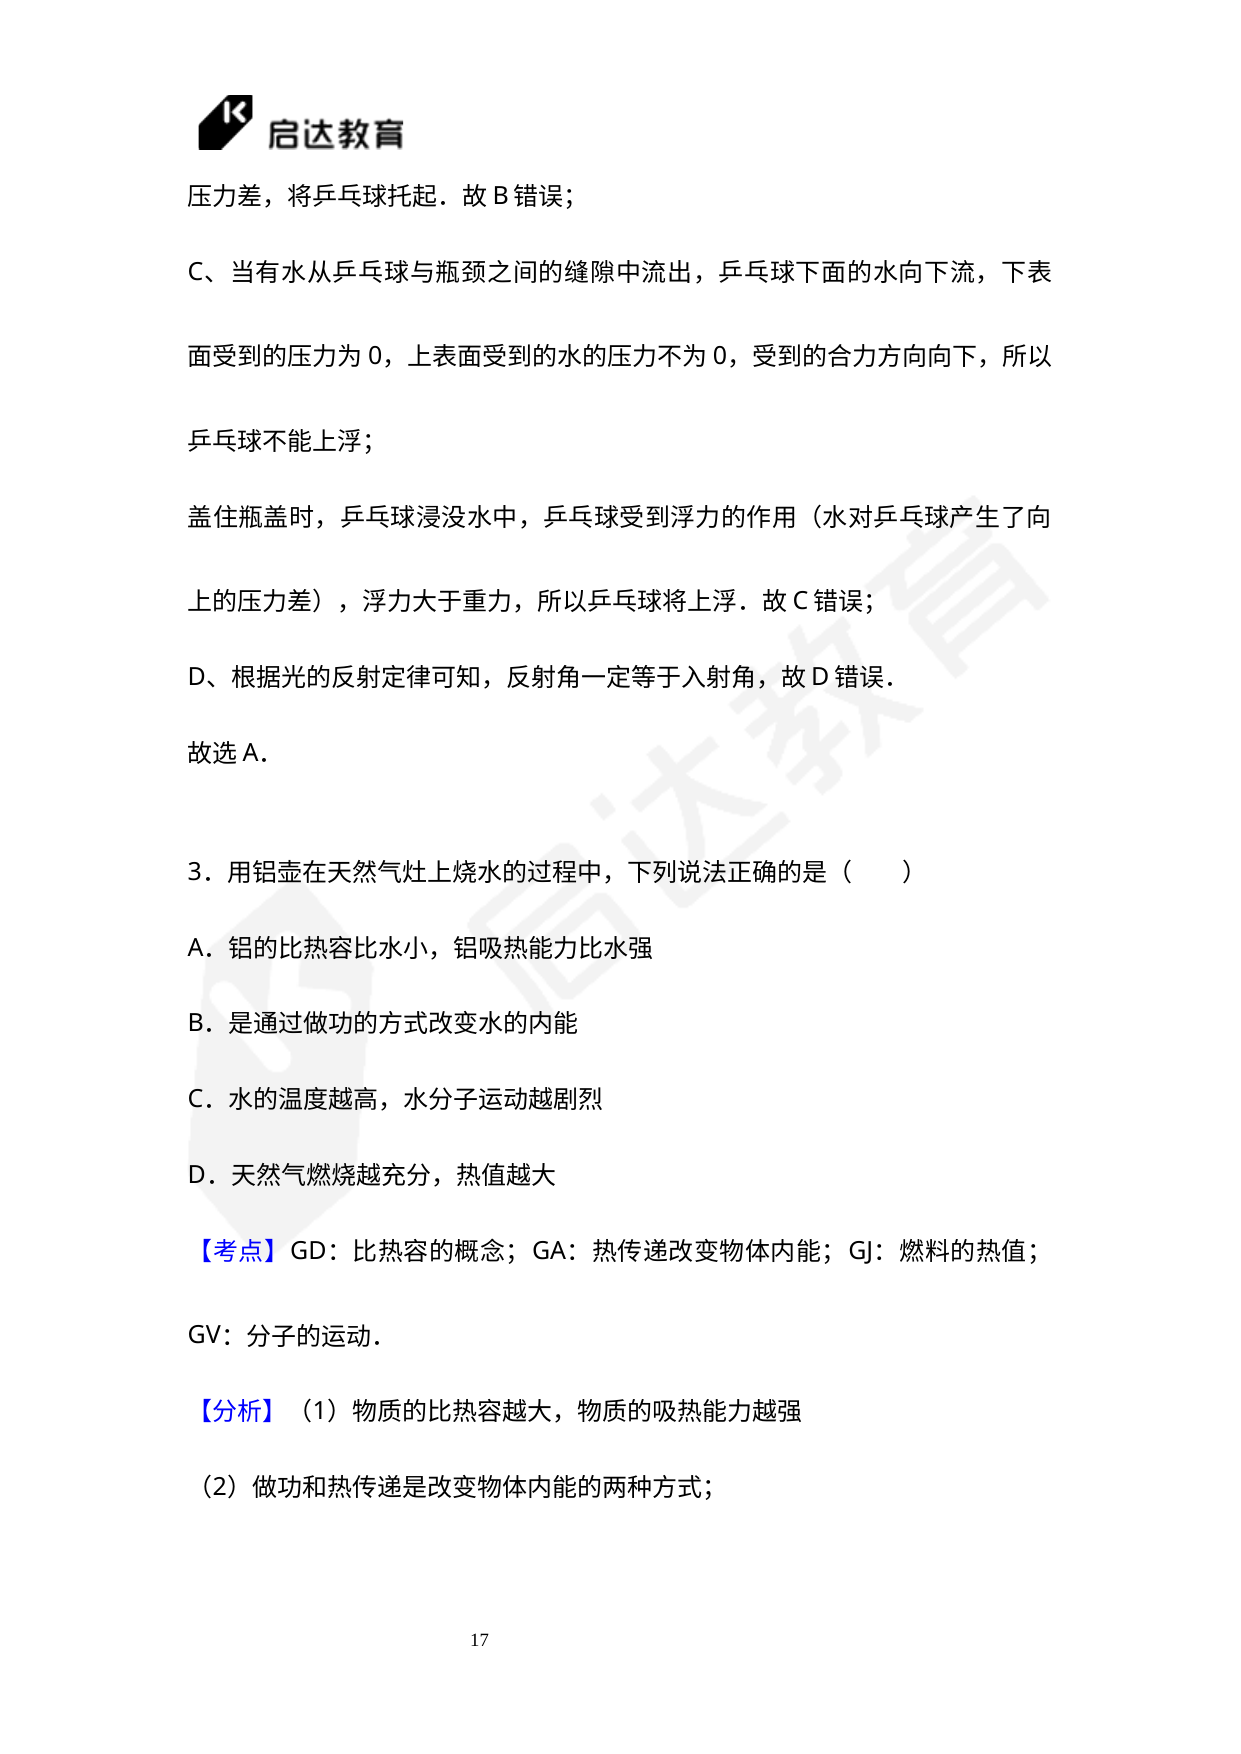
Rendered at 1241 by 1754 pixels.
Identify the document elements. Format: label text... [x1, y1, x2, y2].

picture [198, 95, 404, 150]
text C、当有水从乒乓球与瓶颈之间的缝隙中流出，乒乓球下面的水向下流，下表面受到的压力为0，上表面受到的水的压力不为0，受到的合力方向向下，所以乒乓球不能上浮； [187, 238, 1053, 472]
text D、根据光的反射定律可知，反射角一定等于入射角，故D错误． [187, 643, 1053, 708]
text 盖住瓶盖时，乒乓球浸没水中，乒乓球受到浮力的作用（水对乒乓球产生了向上的压力差），浮力大于重力，所以乒乓球将上浮．故C错误； [187, 483, 1053, 632]
text 【考点】GD：比热容的概念；GA：热传递改变物体内能；GJ：燃料的热值；GV：分子的运动． [187, 1217, 1053, 1367]
text B．是通过做功的方式改变水的内能 [187, 989, 1053, 1054]
text A．铝的比热容比水小，铝吸热能力比水强 [187, 914, 1053, 979]
text （2）做功和热传递是改变物体内能的两种方式； [187, 1453, 1053, 1518]
text 3．用铝壶在天然气灶上烧水的过程中，下列说法正确的是（ ） [187, 838, 1053, 903]
text B、当从漏斗口向下用力吹气时，乒乓球上部空气流速增大、压强减小，乒乓球下面的压强不变，乒乓球下面的压强大于上面的压强，于是产生一个向上的压力差，将乒乓球托起．故B错误； [187, 162, 1053, 227]
text 故选A． [187, 719, 1053, 784]
text C．水的温度越高，水分子运动越剧烈 [187, 1065, 1053, 1130]
text D．天然气燃烧越充分，热值越大 [187, 1141, 1053, 1206]
text 【分析】（1）物质的比热容越大，物质的吸热能力越强 [187, 1377, 1053, 1442]
